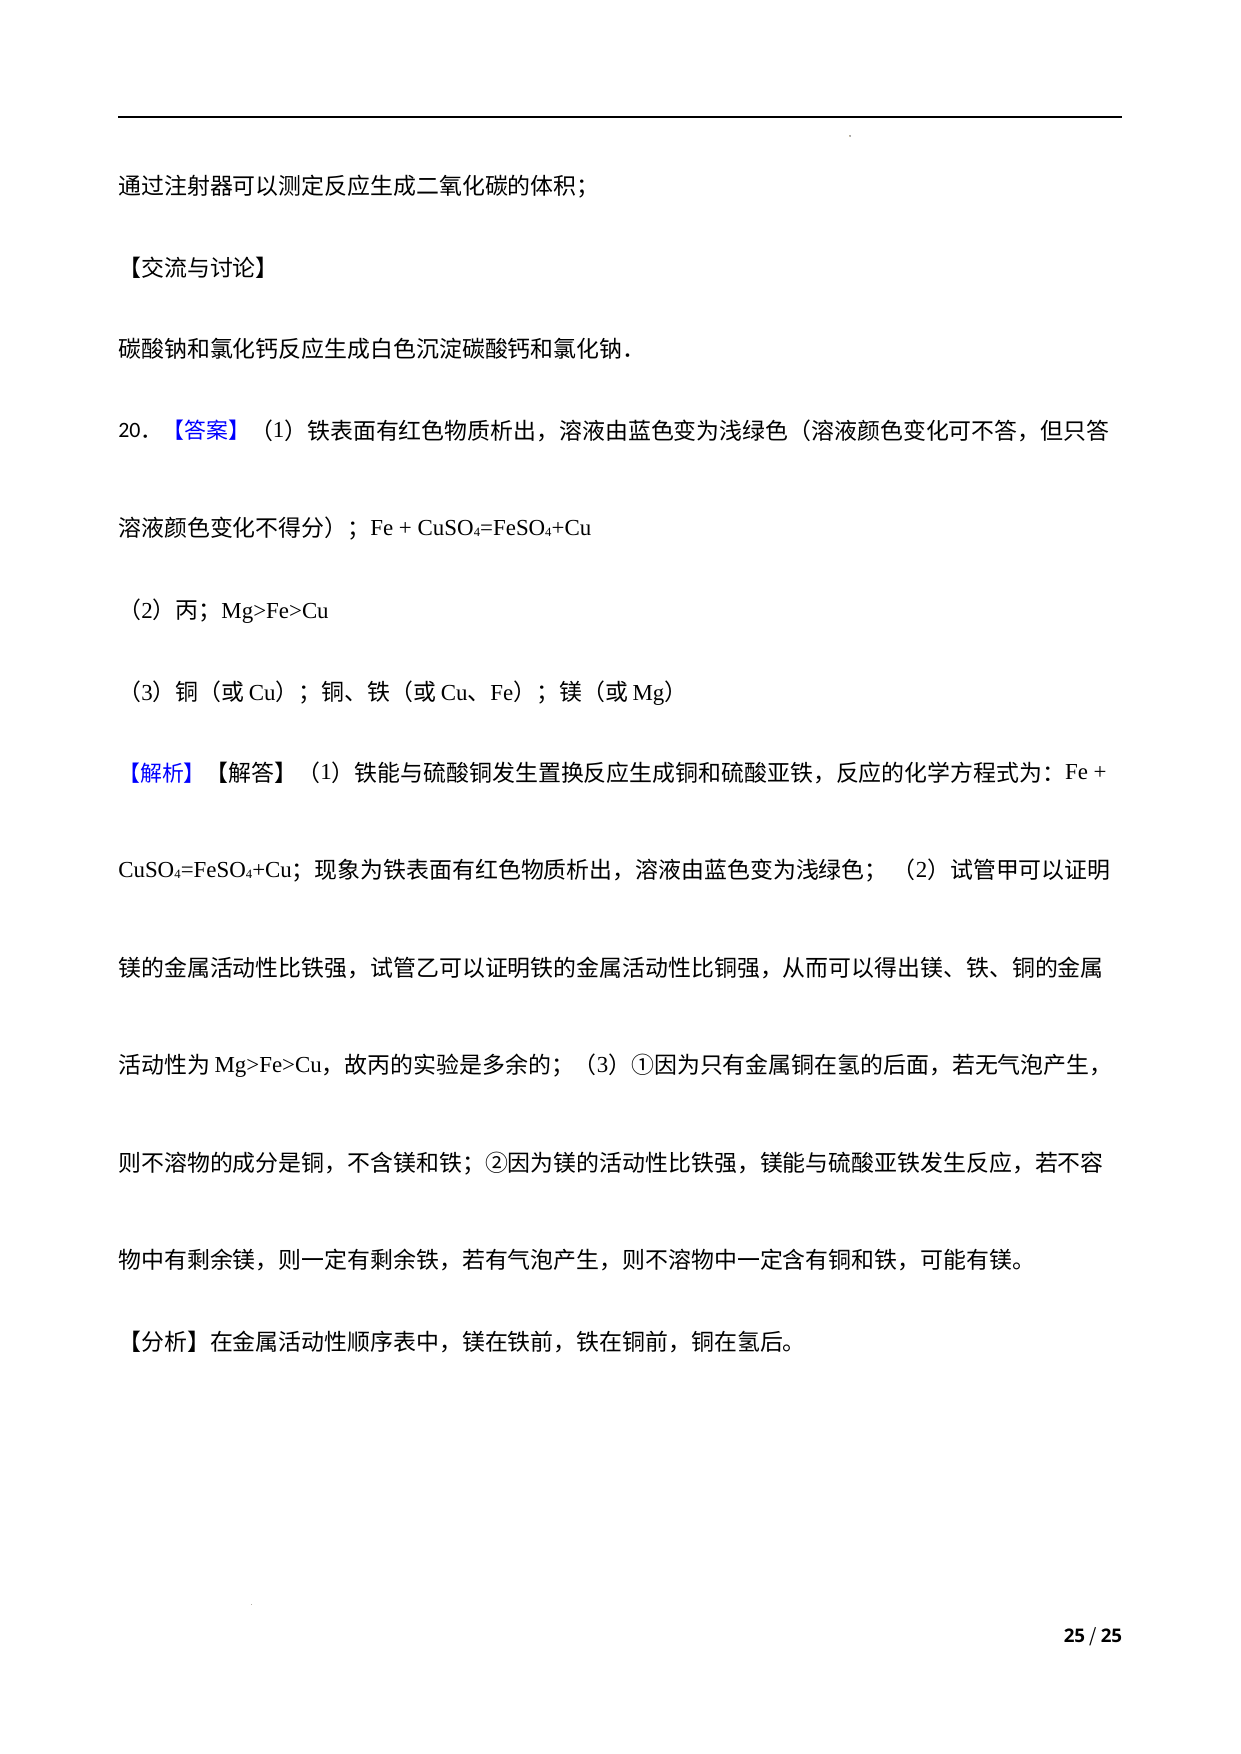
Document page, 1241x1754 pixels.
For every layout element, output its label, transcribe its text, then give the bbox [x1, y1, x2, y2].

text 【分析】在金属活动性顺序表中，镁在铁前，铁在铜前，铜在氢后。 [118, 1308, 1122, 1373]
text 20．【答案】（1）铁表面有红色物质析出，溶液由蓝色变为浅绿色（溶液颜色变化可不答，但只答溶液颜色变化不得分）；Fe + CuSO4=FeSO4+Cu [118, 397, 1122, 559]
text （2）丙；Mg>Fe>Cu [118, 576, 1122, 641]
text 通过注射器可以测定反应生成二氧化碳的体积； [118, 152, 1122, 217]
text 【交流与讨论】 [118, 234, 1122, 299]
text （3）铜（或Cu）；铜、铁（或Cu、Fe）；镁（或Mg） [118, 657, 1122, 722]
text 【解析】【解答】（1）铁能与硫酸铜发生置换反应生成铜和硫酸亚铁，反应的化学方程式为：Fe + CuSO4=FeSO4+Cu；现象为铁表面有红色物质析出，溶液由蓝色变为浅绿色； （2）试管甲可以证明镁的金属活动性比铁强，试管乙可以证明铁的金属活动性比铜强，从而可以得出镁、铁、铜的金属活动性为Mg>Fe>Cu，故丙的实验是多余的；（3）①因为只有金属铜在氢的后面，若无气泡产生，则不溶物的成分是铜，不含镁和铁；②因为镁的活动性比铁强，镁能与硫酸亚铁发生反应，若不容物中有剩余镁，则一定有剩余铁，若有气泡产生，则不溶物中一定含有铜和铁，可能有镁。 [118, 739, 1122, 1292]
text 碳酸钠和氯化钙反应生成白色沉淀碳酸钙和氯化钠． [118, 315, 1122, 380]
